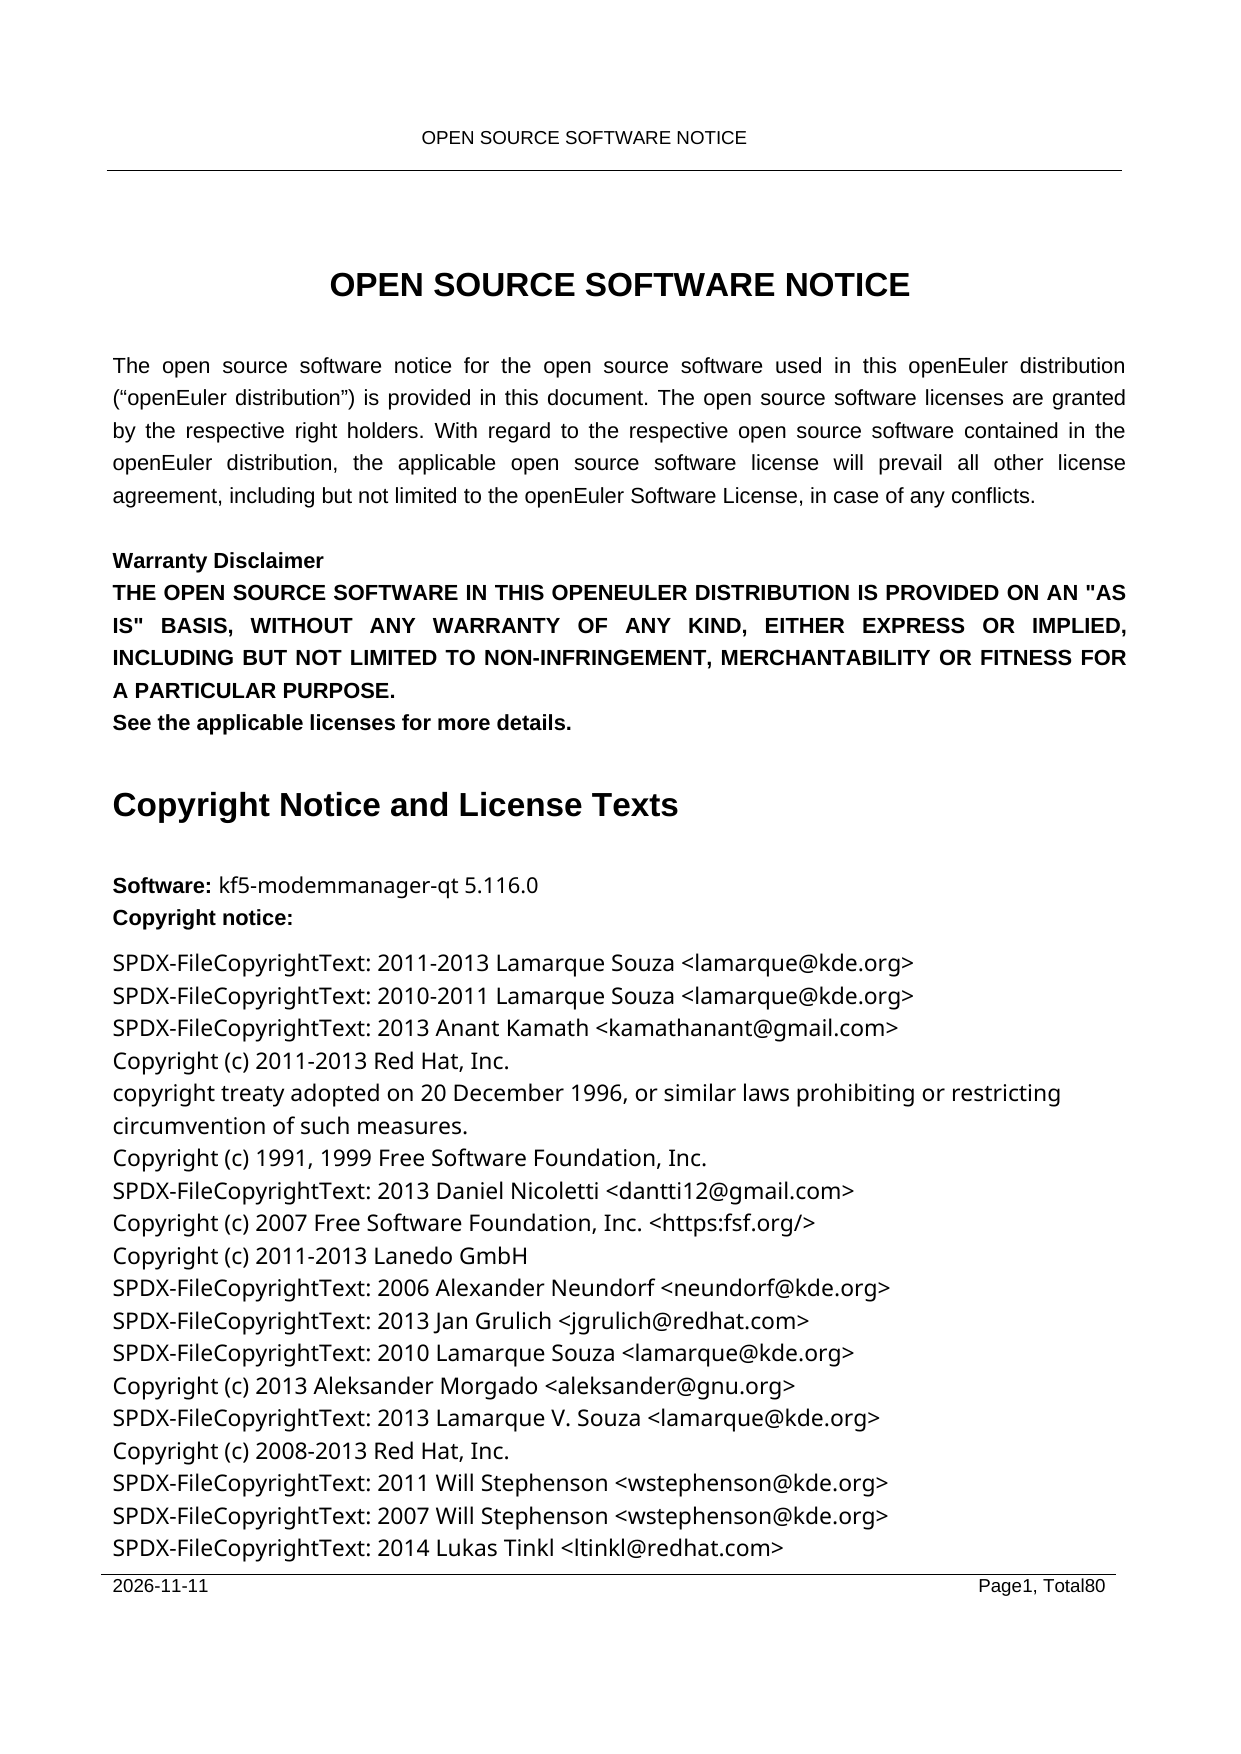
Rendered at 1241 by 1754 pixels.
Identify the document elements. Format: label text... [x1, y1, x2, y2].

text THE OPEN SOURCE SOFTWARE IN THIS OPENEULER DISTRIBUTION IS PROVIDED ON AN "AS IS" BASIS, WITHOUT ANY WARRANTY OF ANY KIND, EITHER EXPRESS OR IMPLIED, INCLUDING BUT NOT LIMITED TO NON-INFRINGEMENT, MERCHANTABILITY OR FITNESS FOR A PARTICULAR PURPOSE. See the applicable licenses for more details. [112, 576, 1128, 739]
text Copyright notice: [112, 901, 1128, 934]
text Copyright Notice and License Texts [112, 771, 1128, 836]
title Software: kf5-modemmanager-qt 5.116.0 [112, 869, 1128, 901]
text The open source software notice for the open source software used in this openEuler distribution (“openEuler distribution”) is provided in this document. The open source software licenses are granted by the respective right holders. With regard to the respective open source software contained in the openEuler distribution, the applicable open source software license will prevail all other license agreement, including but not limited to the openEuler Software License, in case of any conflicts. [112, 349, 1128, 511]
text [112, 947, 1128, 1564]
text OPEN SOURCE SOFTWARE NOTICE [112, 251, 1128, 316]
text Warranty Disclaimer [112, 544, 1128, 576]
